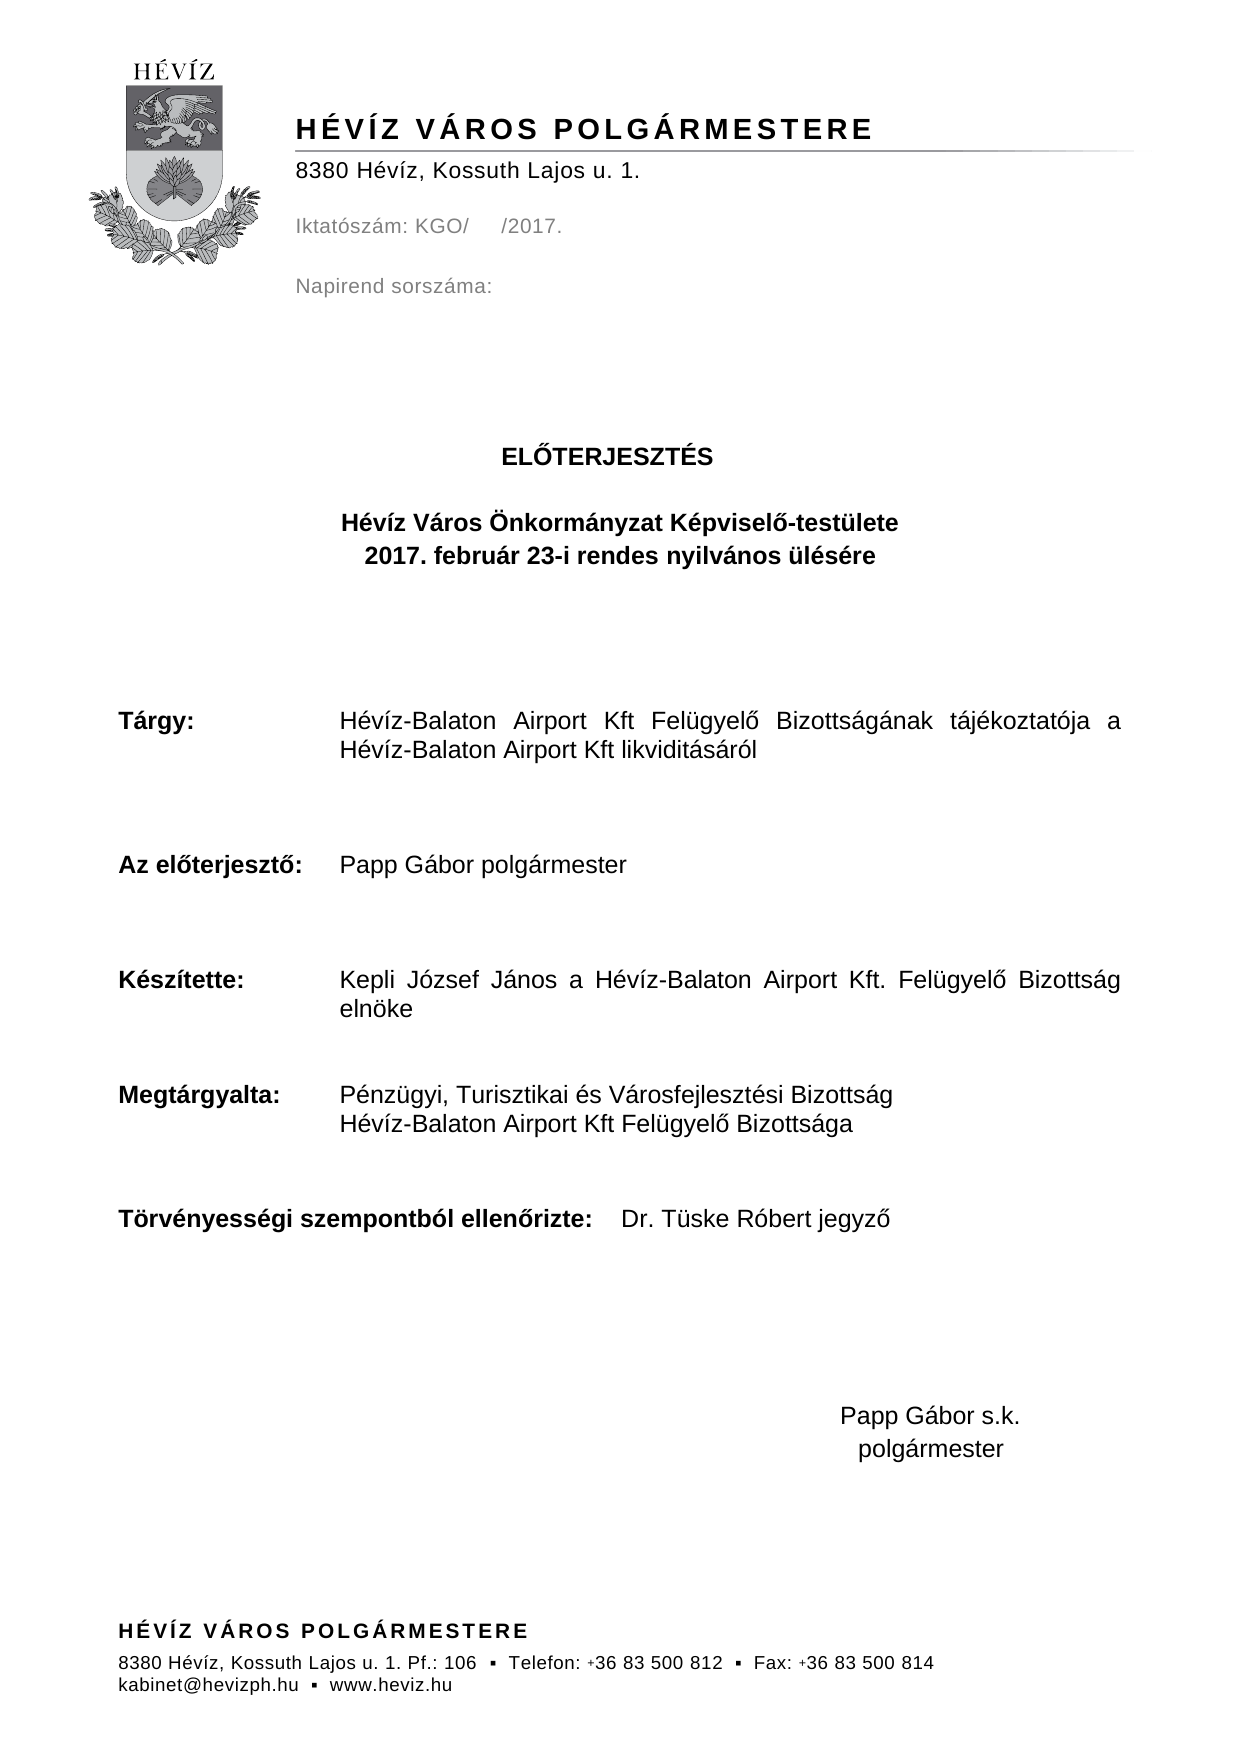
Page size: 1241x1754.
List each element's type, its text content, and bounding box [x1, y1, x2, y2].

text ELŐTERJESZTÉS [118, 442, 1122, 471]
text 2017. február 23-i rendes nyilvános ülésére [118, 541, 1122, 570]
text Papp Gábor s.k. [118, 1401, 1122, 1430]
text Hévíz-Balaton Airport Kft Felügyelő Bizottsága [266, 1109, 1122, 1138]
text Megtárgyalta: Pénzügyi, Turisztikai és Városfejlesztési Bizottság [118, 1080, 1122, 1109]
text Hévíz Város Önkormányzat Képviselő-testülete [118, 508, 1122, 537]
text Tárgy: Hévíz-Balaton Airport Kft Felügyelő Bizottságának tájékoztatója a Hévíz-Balaton Airport Kft likviditásáról [118, 706, 1122, 764]
text Készítette: Kepli József János a Hévíz-Balaton Airport Kft. Felügyelő Bizottság elnöke [118, 965, 1122, 1023]
text Az előterjesztő: polgármester [118, 850, 1122, 879]
text Törvényességi szempontból ellenőrizte: Dr. Tüske Róbert jegyző [118, 1204, 1122, 1232]
text polgármester [118, 1434, 1122, 1463]
